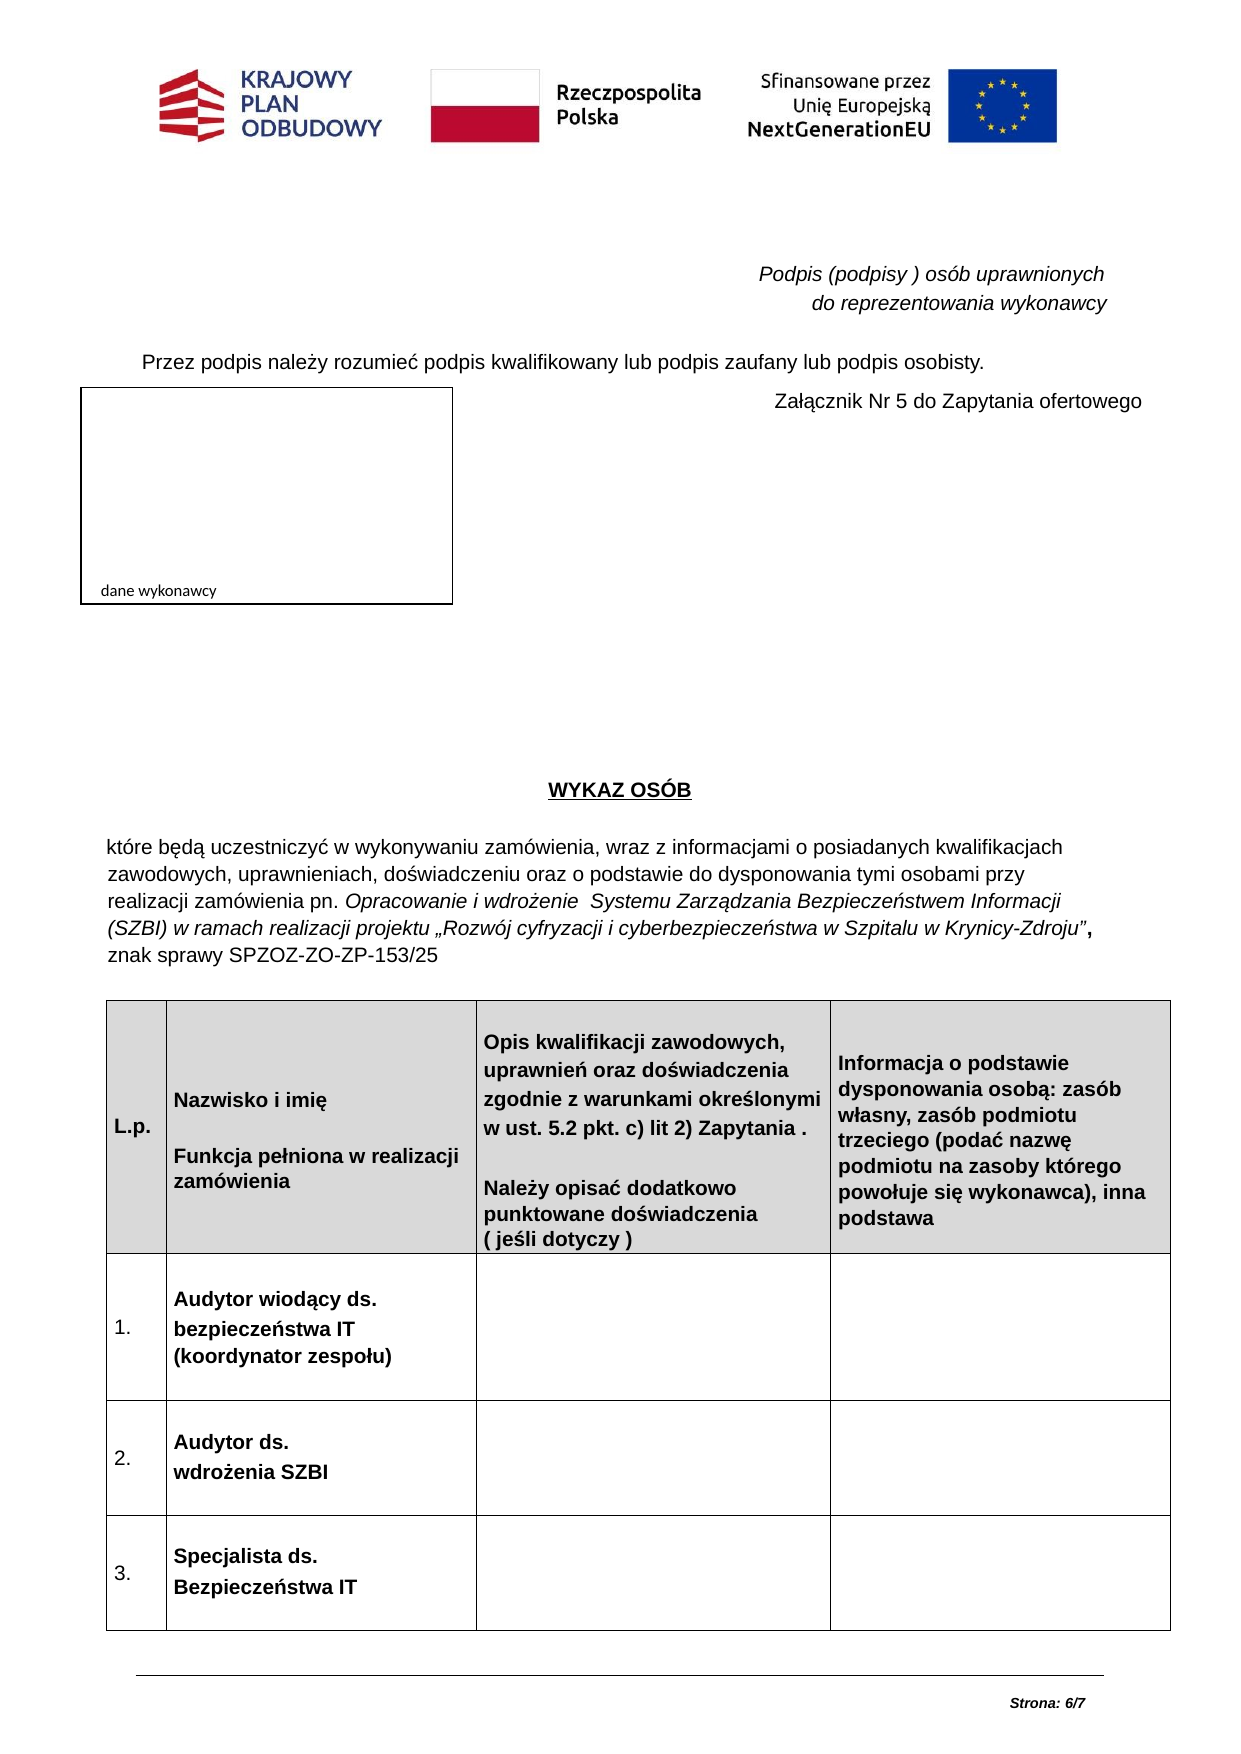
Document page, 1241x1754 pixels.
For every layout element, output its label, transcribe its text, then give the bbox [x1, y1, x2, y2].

table_cell 1. [107, 1254, 166, 1400]
text które będą uczestniczyć w wykonywaniu zamówienia, wraz z informacjami o posiadanych kwalifikacjach zawodowych, uprawnieniach, doświadczeniu oraz o podstawie do dysponowania tymi osobami przy realizacji zamówienia pn. Opracowanie i wdrożenie Systemu Zarządzania Bezpieczeństwem Informacji (SZBI) w ramach realizacji projektu „Rozwój cyfryzacji i cyberbezpieczeństwa w Szpitalu w Krynicy-Zdroju”, znak sprawy SPZOZ-ZO-ZP-153/25 [106, 835, 1106, 967]
table_cell 2. [107, 1401, 166, 1515]
table_cell [477, 1401, 830, 1515]
subtitle WYKAZ OSÓB [98, 778, 1142, 802]
text Podpis (podpisy ) osób uprawnionych do reprezentowania wykonawcy [142, 262, 1107, 315]
table_cell [831, 1254, 1170, 1400]
table_header L.p. [107, 1001, 166, 1253]
table_cell [477, 1516, 830, 1630]
table_cell Specjalista ds. Bezpieczeństwa IT [167, 1516, 476, 1630]
table_cell 3. [107, 1516, 166, 1630]
table_header dane wykonawcy [82, 388, 452, 603]
picture [135, 44, 1081, 167]
table_cell [831, 1516, 1170, 1630]
table_cell [477, 1254, 830, 1400]
text Przez podpis należy rozumieć podpis kwalifikowany lub podpis zaufany lub podpis osobisty. [136, 349, 1142, 373]
text Załącznik Nr 5 do Zapytania ofertowego [453, 389, 1142, 413]
table_header Opis kwalifikacji zawodowych, uprawnień oraz doświadczenia zgodnie z warunkami określonymi w ust. 5.2 pkt. c) lit 2) Zapytania . Należy opisać dodatkowo punktowane doświadczenia ( jeśli dotyczy ) [477, 1001, 830, 1253]
table_header Nazwisko i imię Funkcja pełniona w realizacji zamówienia [167, 1001, 476, 1253]
table_cell Audytor wiodący ds. bezpieczeństwa IT (koordynator zespołu) [167, 1254, 476, 1400]
table_header Informacja o podstawie dysponowania osobą: zasób własny, zasób podmiotu trzeciego (podać nazwę podmiotu na zasoby którego powołuje się wykonawca), inna podstawa [831, 1001, 1170, 1253]
table_cell Audytor ds. wdrożenia SZBI [167, 1401, 476, 1515]
table_cell [831, 1401, 1170, 1515]
